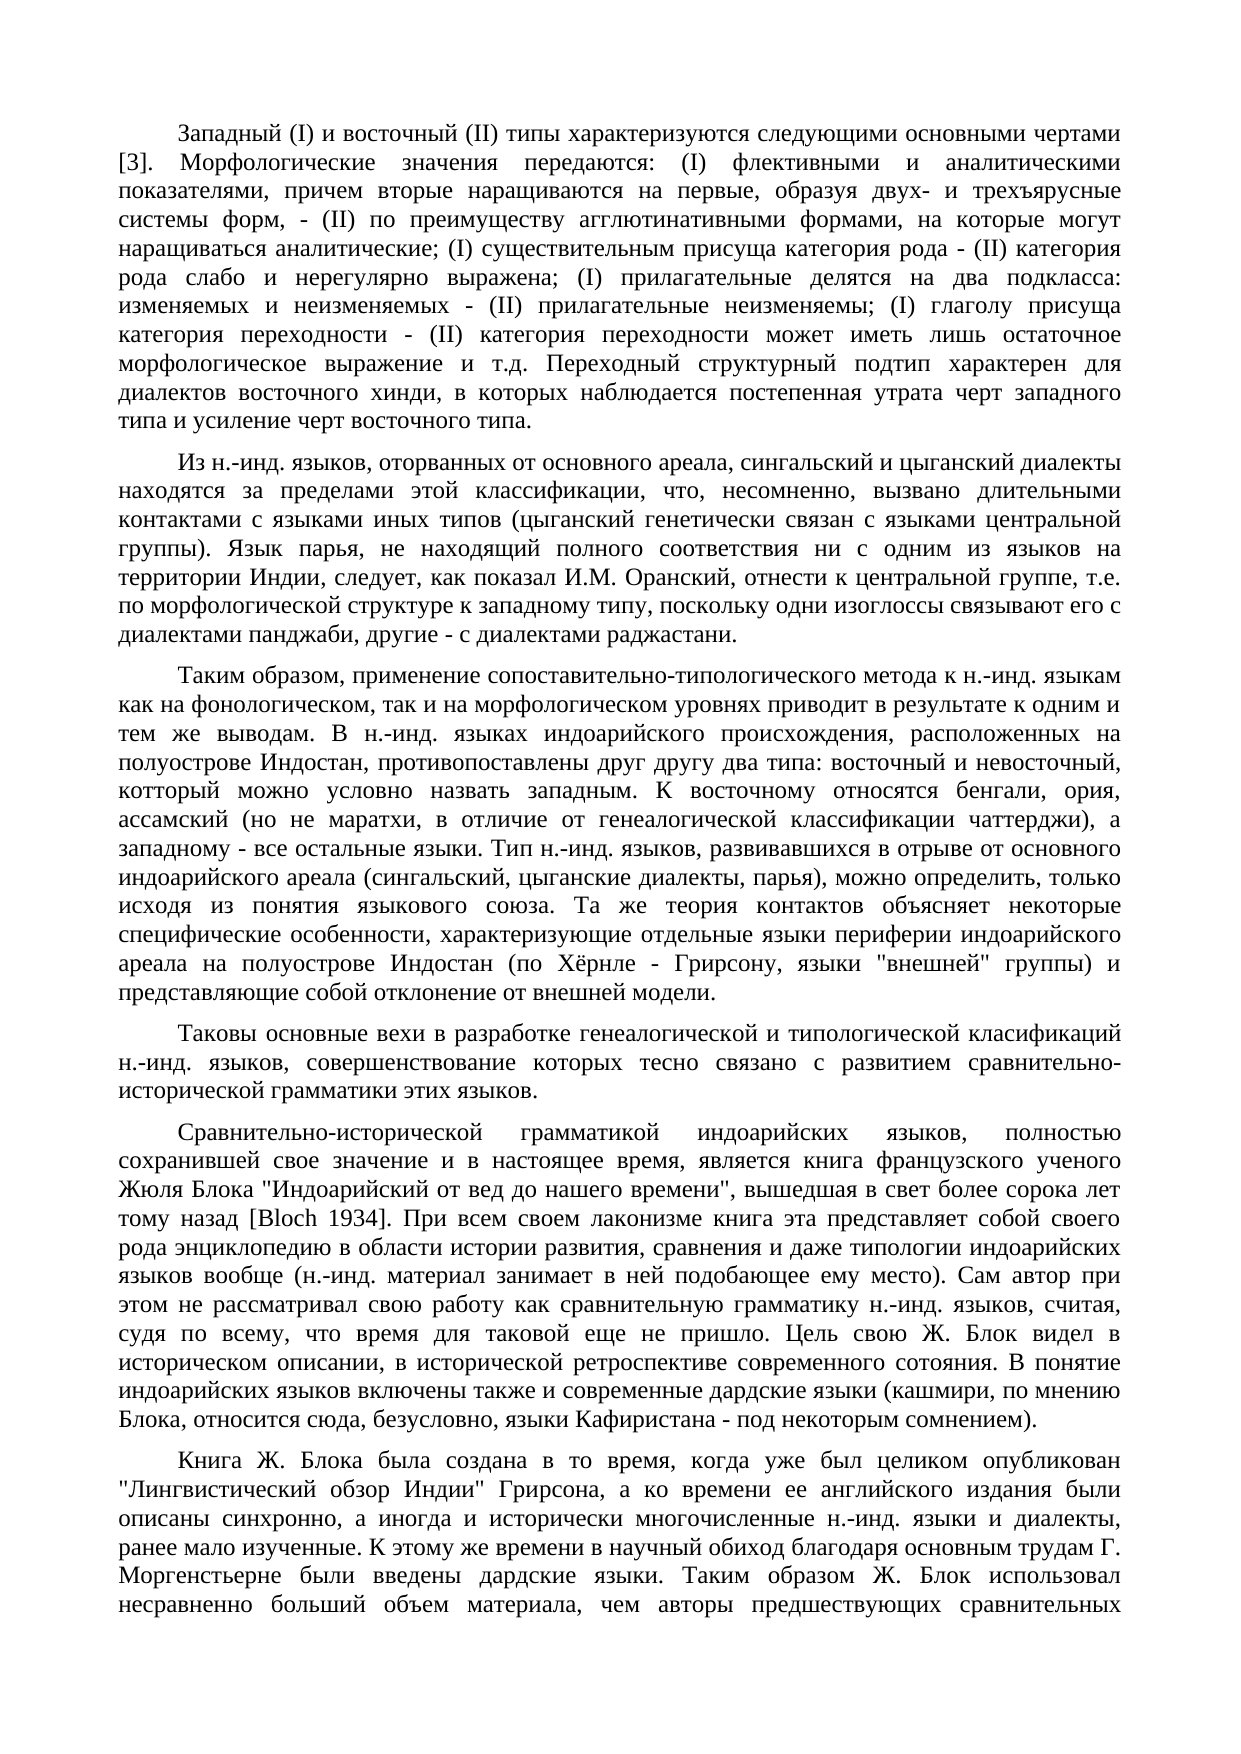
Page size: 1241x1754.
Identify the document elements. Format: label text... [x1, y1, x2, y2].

text Сравнительно-исторической грамматикой индоарийских языков, полностью сохранившей свое значение и в настоящее время, является книга французского ученого Жюля Блока "Индоарийский от вед до нашего времени", вышедшая в свет более сорока лет тому назад [Bloch 1934]. При всем своем лаконизме книга эта представляет собой своего рода энциклопедию в области истории развития, сравнения и даже типологии индоарийских языков вообще (н.-инд. материал занимает в ней подобающее ему место). Сам автор при этом не рассматривал свою работу как сравнительную грамматику н.-инд. языков, считая, судя по всему, что время для таковой еще не пришло. Цель свою Ж. Блок видел в историческом описании, в исторической ретроспективе современного сотояния. В понятие индоарийских языков включены также и современные дардские языки (кашмири, по мнению Блока, относится сюда, безусловно, языки Кафиристана - под некоторым сомнением). [118, 1117, 1122, 1433]
text Таковы основные вехи в разработке генеалогической и типологической класификаций н.-инд. языков, совершенствование которых тесно связано с развитием сравнительно-исторической грамматики этих языков. [118, 1018, 1122, 1104]
text Таким образом, применение сопоставительно-типологического метода к н.-инд. языкам как на фонологическом, так и на морфологическом уровнях приводит в результате к одним и тем же выводам. В н.-инд. языках индоарийского происхождения, расположенных на полуострове Индостан, противопоставлены друг другу два типа: восточный и невосточный, котторый можно условно назвать западным. К восточному относятся бенгали, ория, ассамский (но не маратхи, в отличие от генеалогической классификации чаттерджи), а западному - все остальные языки. Тип н.-инд. языков, развивавшихся в отрыве от основного индоарийского ареала (сингальский, цыганские диалекты, парья), можно определить, только исходя из понятия языкового союза. Та же теория контактов объясняет некоторые специфические особенности, характеризующие отдельные языки периферии индоарийского ареала на полуострове Индостан (по Хёрнле - Грирсону, языки "внешней" группы) и представляющие собой отклонение от внешней модели. [118, 661, 1122, 1006]
text Западный (I) и восточный (II) типы характеризуются следующими основными чертами [3]. Морфологические значения передаются: (I) флективными и аналитическими показателями, причем вторые наращиваются на первые, образуя двух- и трехъярусные системы форм, - (II) по преимуществу агглютинативными формами, на которые могут наращиваться аналитические; (I) существительным присуща категория рода - (II) категория рода слабо и нерегулярно выражена; (I) прилагательные делятся на два подкласса: изменяемых и неизменяемых - (II) прилагательные неизменяемы; (I) глаголу присуща категория переходности - (II) категория переходности может иметь лишь остаточное морфологическое выражение и т.д. Переходный структурный подтип характерен для диалектов восточного хинди, в которых наблюдается постепенная утрата черт западного типа и усиление черт восточного типа. [118, 118, 1122, 434]
text Из н.-инд. языков, оторванных от основного ареала, сингальский и цыганский диалекты находятся за пределами этой классификации, что, несомненно, вызвано длительными контактами с языками иных типов (цыганский генетически связан с языками центральной группы). Язык парья, не находящий полного соответствия ни с одним из языков на территории Индии, следует, как показал И.М. Оранский, отнести к центральной группе, т.е. по морфологической структуре к западному типу, поскольку одни изоглоссы связывают его с диалектами панджаби, другие - с диалектами раджастани. [118, 447, 1122, 648]
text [118, 1446, 1122, 1618]
